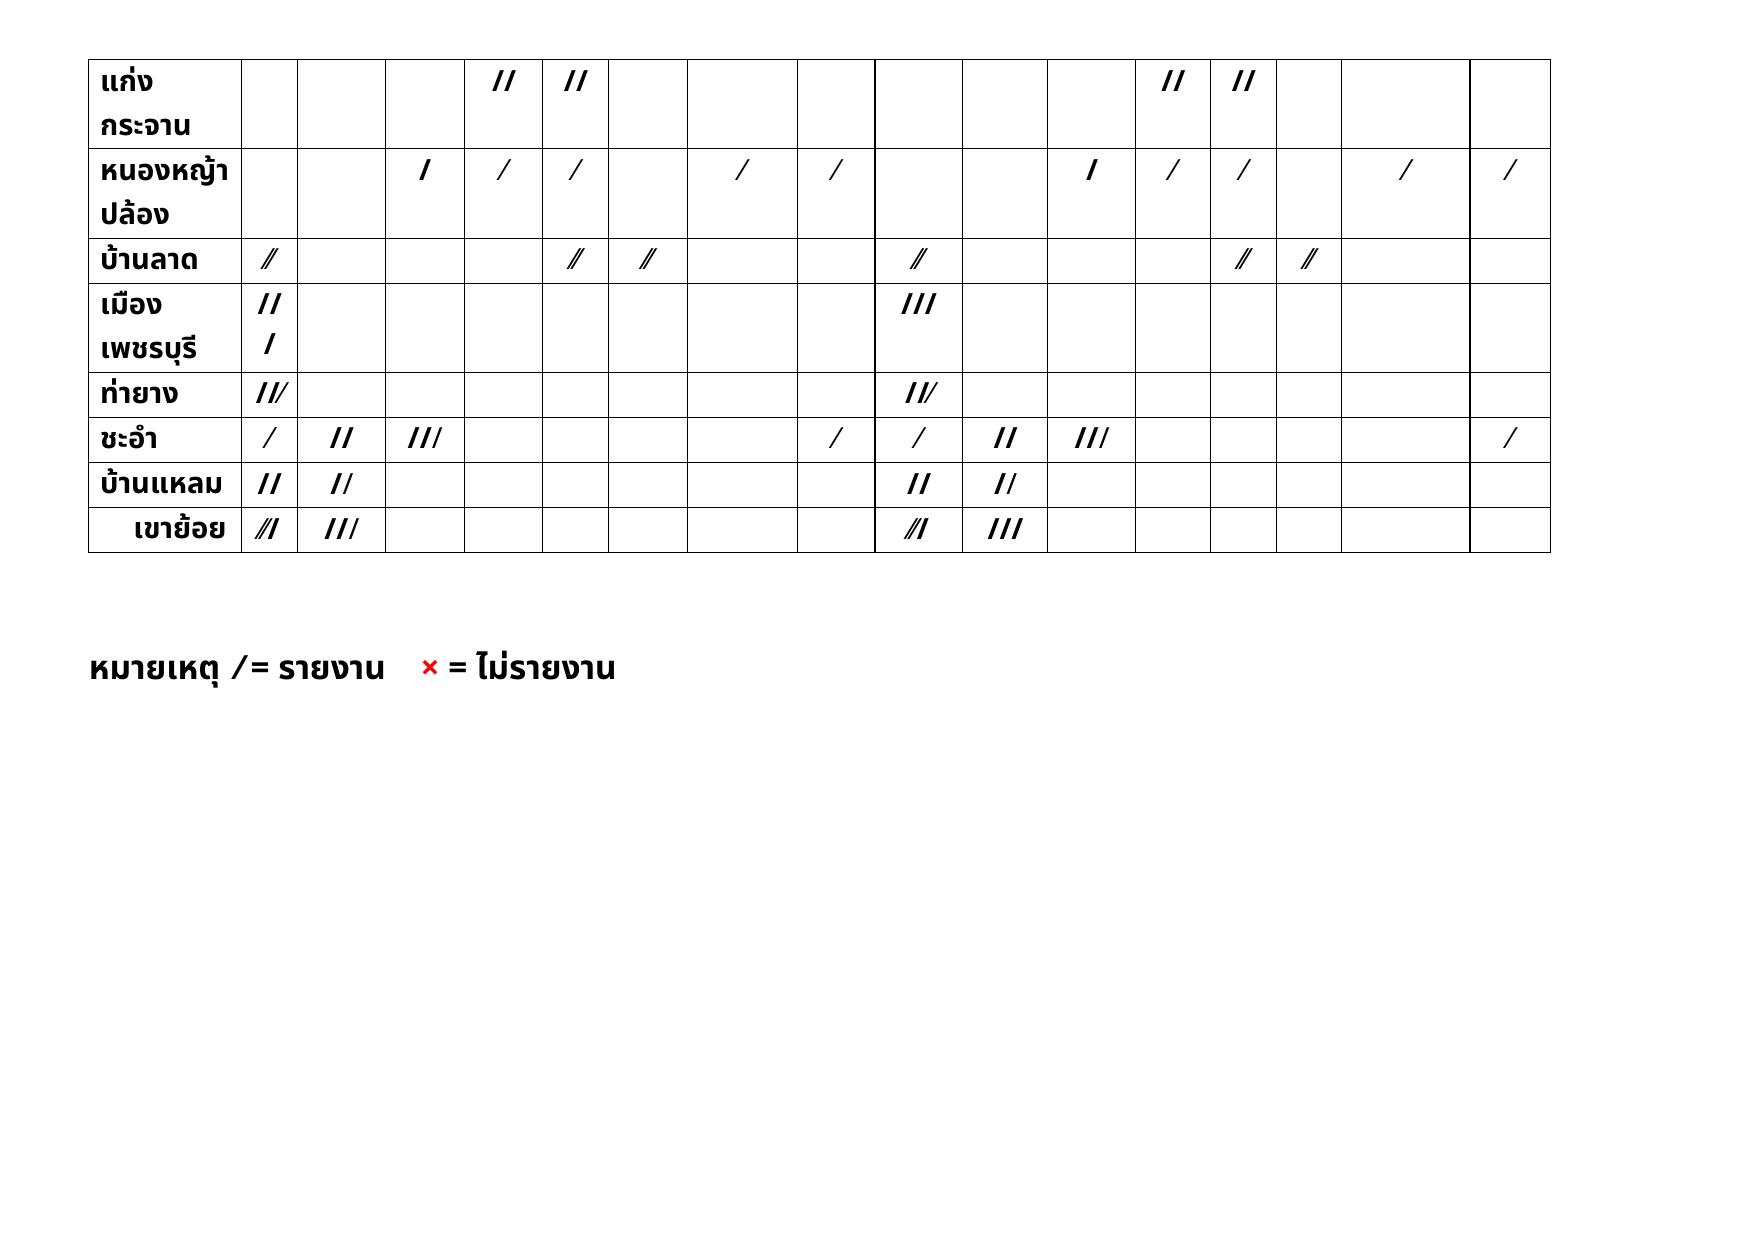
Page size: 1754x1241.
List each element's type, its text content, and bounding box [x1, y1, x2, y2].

table_cell ⁄ [465, 149, 542, 237]
table_cell [609, 463, 687, 507]
table_cell [609, 373, 687, 417]
table_cell [1277, 373, 1341, 417]
table_cell เมืองเพชรบุรี [89, 284, 241, 372]
table_cell [386, 239, 464, 282]
table_cell [1277, 418, 1341, 462]
table_cell [1342, 418, 1469, 462]
table_cell ⁄⁄ [1277, 239, 1341, 282]
table_cell ⁄ [1211, 149, 1276, 237]
table_cell /// [298, 508, 385, 552]
table_cell [609, 418, 687, 462]
table_cell [688, 373, 797, 417]
table_cell [1211, 418, 1276, 462]
table_cell ⁄⁄ [242, 239, 297, 282]
table_cell [1048, 239, 1135, 282]
table_cell / [1048, 149, 1135, 237]
table_cell [1342, 373, 1469, 417]
table_cell [465, 284, 542, 372]
table_cell // [298, 463, 385, 507]
table_cell [1211, 284, 1276, 372]
table_cell [1277, 60, 1341, 148]
table_cell [298, 373, 385, 417]
table_cell [1136, 463, 1210, 507]
table_cell [1048, 373, 1135, 417]
table_cell [465, 463, 542, 507]
table_cell [298, 149, 385, 237]
table_cell [1211, 373, 1276, 417]
table_cell [1211, 463, 1276, 507]
table_cell [386, 508, 464, 552]
table_cell [543, 463, 608, 507]
table_cell /// [386, 418, 464, 462]
table_cell บ้านลาด [89, 239, 241, 282]
table_cell [1471, 60, 1550, 148]
table_cell ⁄ [1342, 149, 1469, 237]
table_cell ⁄⁄ [1211, 239, 1276, 282]
table_cell หนองหญ้าปล้อง [89, 149, 241, 237]
table_cell ⁄⁄/ [876, 508, 962, 552]
table_cell [465, 508, 542, 552]
table_cell /// [876, 284, 962, 372]
table_cell ⁄ [1471, 418, 1550, 462]
table_cell บ้านแหลม [89, 463, 241, 507]
table_cell // [963, 463, 1047, 507]
table_cell [1136, 373, 1210, 417]
table_cell [386, 463, 464, 507]
table_cell [609, 508, 687, 552]
table_cell [1342, 239, 1469, 282]
table_cell [963, 149, 1047, 237]
table_cell เขาย้อย [89, 508, 241, 552]
table_cell [1277, 149, 1341, 237]
table_cell [798, 373, 874, 417]
table_cell [298, 284, 385, 372]
table_cell [688, 239, 797, 282]
table_cell // [242, 463, 297, 507]
table_cell [688, 463, 797, 507]
table_cell ⁄⁄/ [242, 508, 297, 552]
table_cell [1342, 463, 1469, 507]
table_cell ⁄ [543, 149, 608, 237]
table_cell [1471, 463, 1550, 507]
table_cell [543, 508, 608, 552]
table_cell ⁄ [688, 149, 797, 237]
table_cell ⁄ [798, 418, 874, 462]
table_cell [1136, 418, 1210, 462]
table_cell [298, 239, 385, 282]
table_cell ⁄⁄ [609, 239, 687, 282]
table_cell [1048, 463, 1135, 507]
table_cell [1048, 60, 1135, 148]
table_cell [1342, 508, 1469, 552]
table_cell ⁄ [242, 418, 297, 462]
table_cell [1471, 373, 1550, 417]
table_cell [688, 418, 797, 462]
table_cell [798, 508, 874, 552]
table_cell // [963, 418, 1047, 462]
table_cell [465, 239, 542, 282]
table_cell /// [963, 508, 1047, 552]
table_cell ⁄⁄ [543, 239, 608, 282]
table_cell /// [1048, 418, 1135, 462]
table_cell [798, 239, 874, 282]
table_cell ⁄ [876, 418, 962, 462]
table_cell [386, 284, 464, 372]
table_cell [1342, 284, 1469, 372]
table_cell // [465, 60, 542, 148]
table_cell [609, 60, 687, 148]
table_cell [1136, 239, 1210, 282]
table_cell [1277, 284, 1341, 372]
table_cell [242, 149, 297, 237]
table_cell [465, 418, 542, 462]
table_cell [876, 60, 962, 148]
table_cell // [543, 60, 608, 148]
table_cell / [386, 149, 464, 237]
table_cell [543, 418, 608, 462]
table_cell // [298, 418, 385, 462]
table_cell ⁄⁄ [876, 239, 962, 282]
table_cell [1277, 508, 1341, 552]
table_cell [963, 60, 1047, 148]
table_cell [1136, 284, 1210, 372]
table_cell [1471, 284, 1550, 372]
table_cell [1211, 508, 1276, 552]
table_cell [963, 239, 1047, 282]
table_cell [1342, 60, 1469, 148]
table_cell ⁄ [1136, 149, 1210, 237]
table_cell [876, 149, 962, 237]
table_cell [609, 149, 687, 237]
table_cell // [1211, 60, 1276, 148]
table_cell [963, 373, 1047, 417]
table_cell //⁄ [242, 373, 297, 417]
table_cell [1471, 508, 1550, 552]
table_cell [242, 60, 297, 148]
table_cell [688, 508, 797, 552]
table_cell ชะอำ [89, 418, 241, 462]
table_cell // [876, 463, 962, 507]
table_cell [298, 60, 385, 148]
table_cell [1136, 508, 1210, 552]
table_cell //⁄ [876, 373, 962, 417]
table_cell [465, 373, 542, 417]
table_cell [688, 60, 797, 148]
table_cell ⁄ [798, 149, 874, 237]
table_cell [1048, 284, 1135, 372]
table_cell [963, 284, 1047, 372]
table_cell [798, 284, 874, 372]
table_cell [609, 284, 687, 372]
text หมายเหตุ ⁄ = รายงาน × = ไม่รายงาน [89, 644, 1550, 694]
table_cell [386, 373, 464, 417]
table_cell [798, 463, 874, 507]
table_cell [543, 284, 608, 372]
table_cell [1471, 239, 1550, 282]
table_cell [798, 60, 874, 148]
table_cell แก่งกระจาน [89, 60, 241, 148]
table_cell ⁄ [1471, 149, 1550, 237]
table_cell [386, 60, 464, 148]
table_cell [688, 284, 797, 372]
table_cell [1277, 463, 1341, 507]
table_cell // [1136, 60, 1210, 148]
table_cell [1048, 508, 1135, 552]
table_cell /// [242, 284, 297, 372]
table_cell [543, 373, 608, 417]
table_cell ท่ายาง [89, 373, 241, 417]
